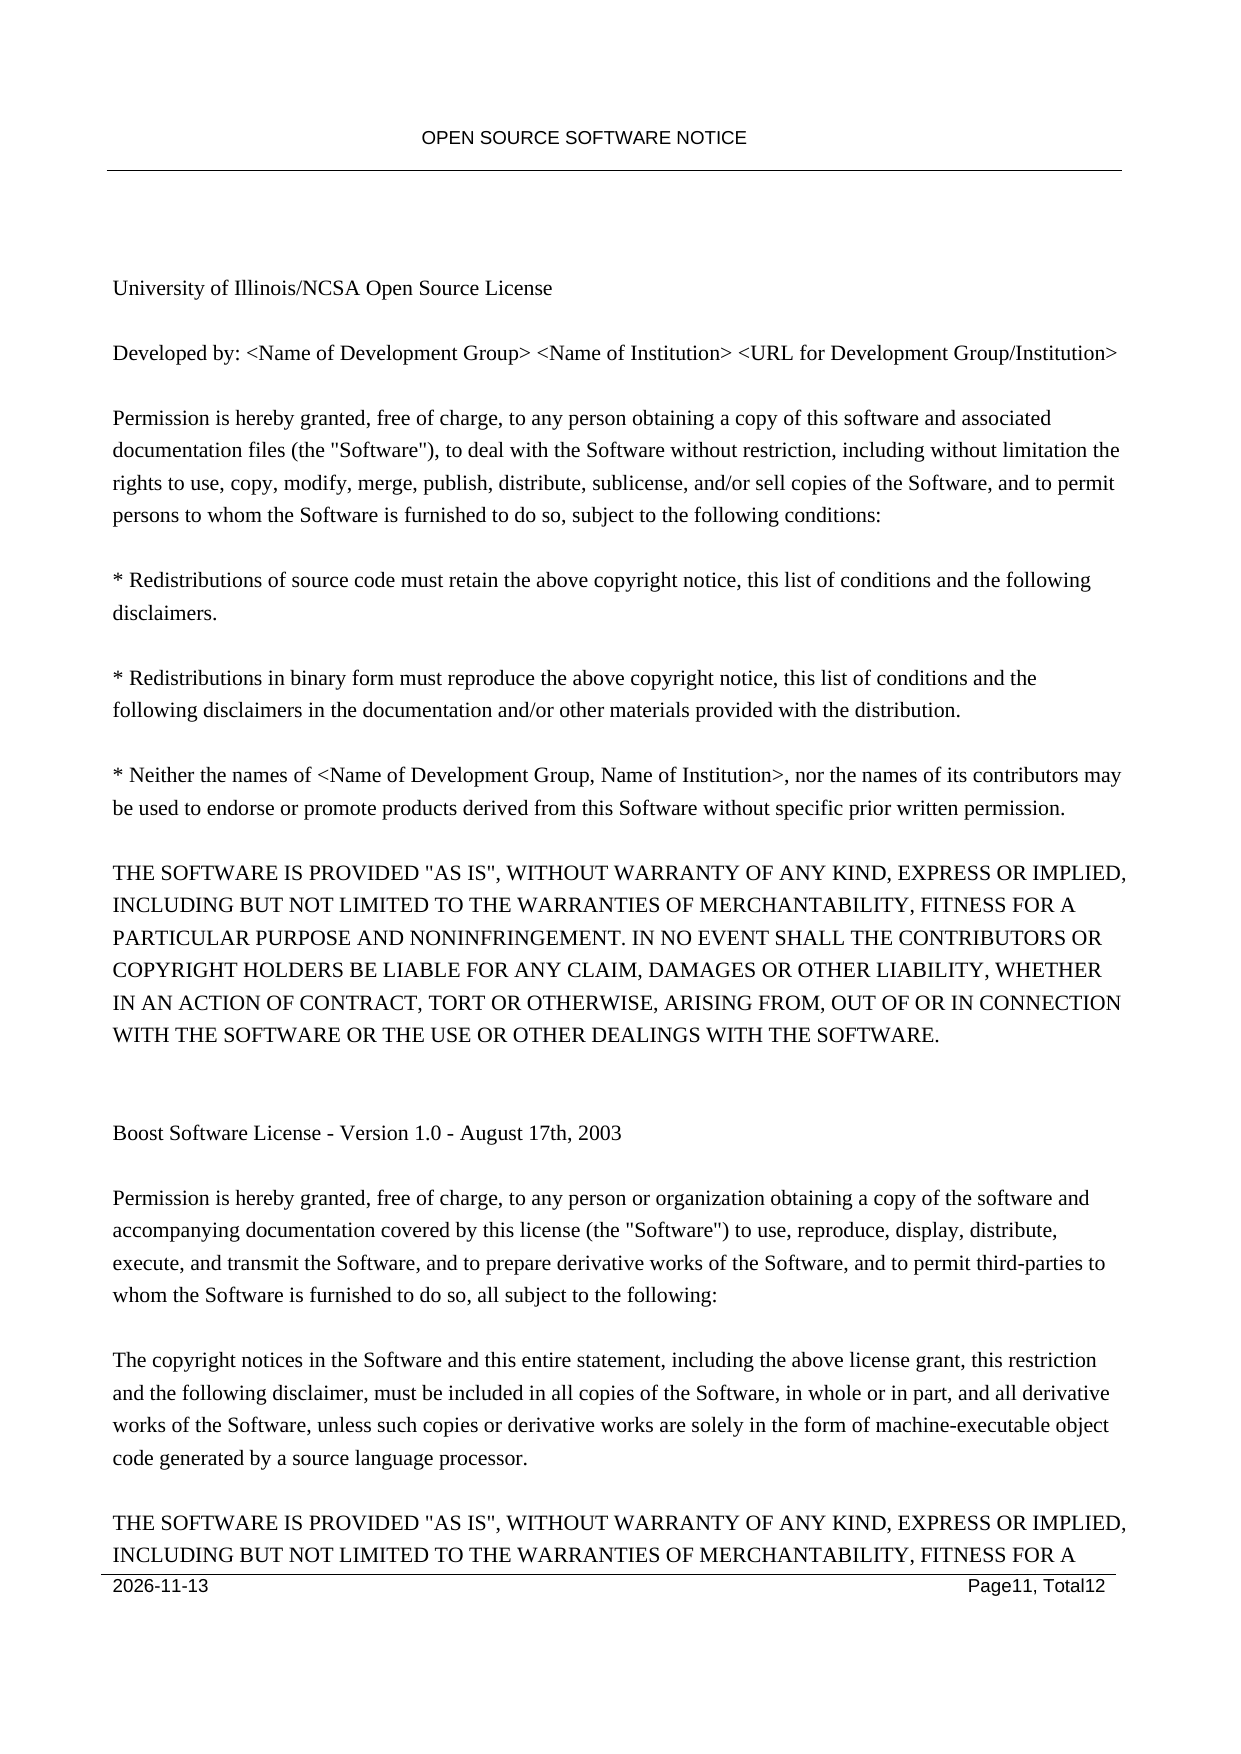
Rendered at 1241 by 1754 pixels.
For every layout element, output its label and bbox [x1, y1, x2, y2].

text [112, 206, 1128, 1571]
